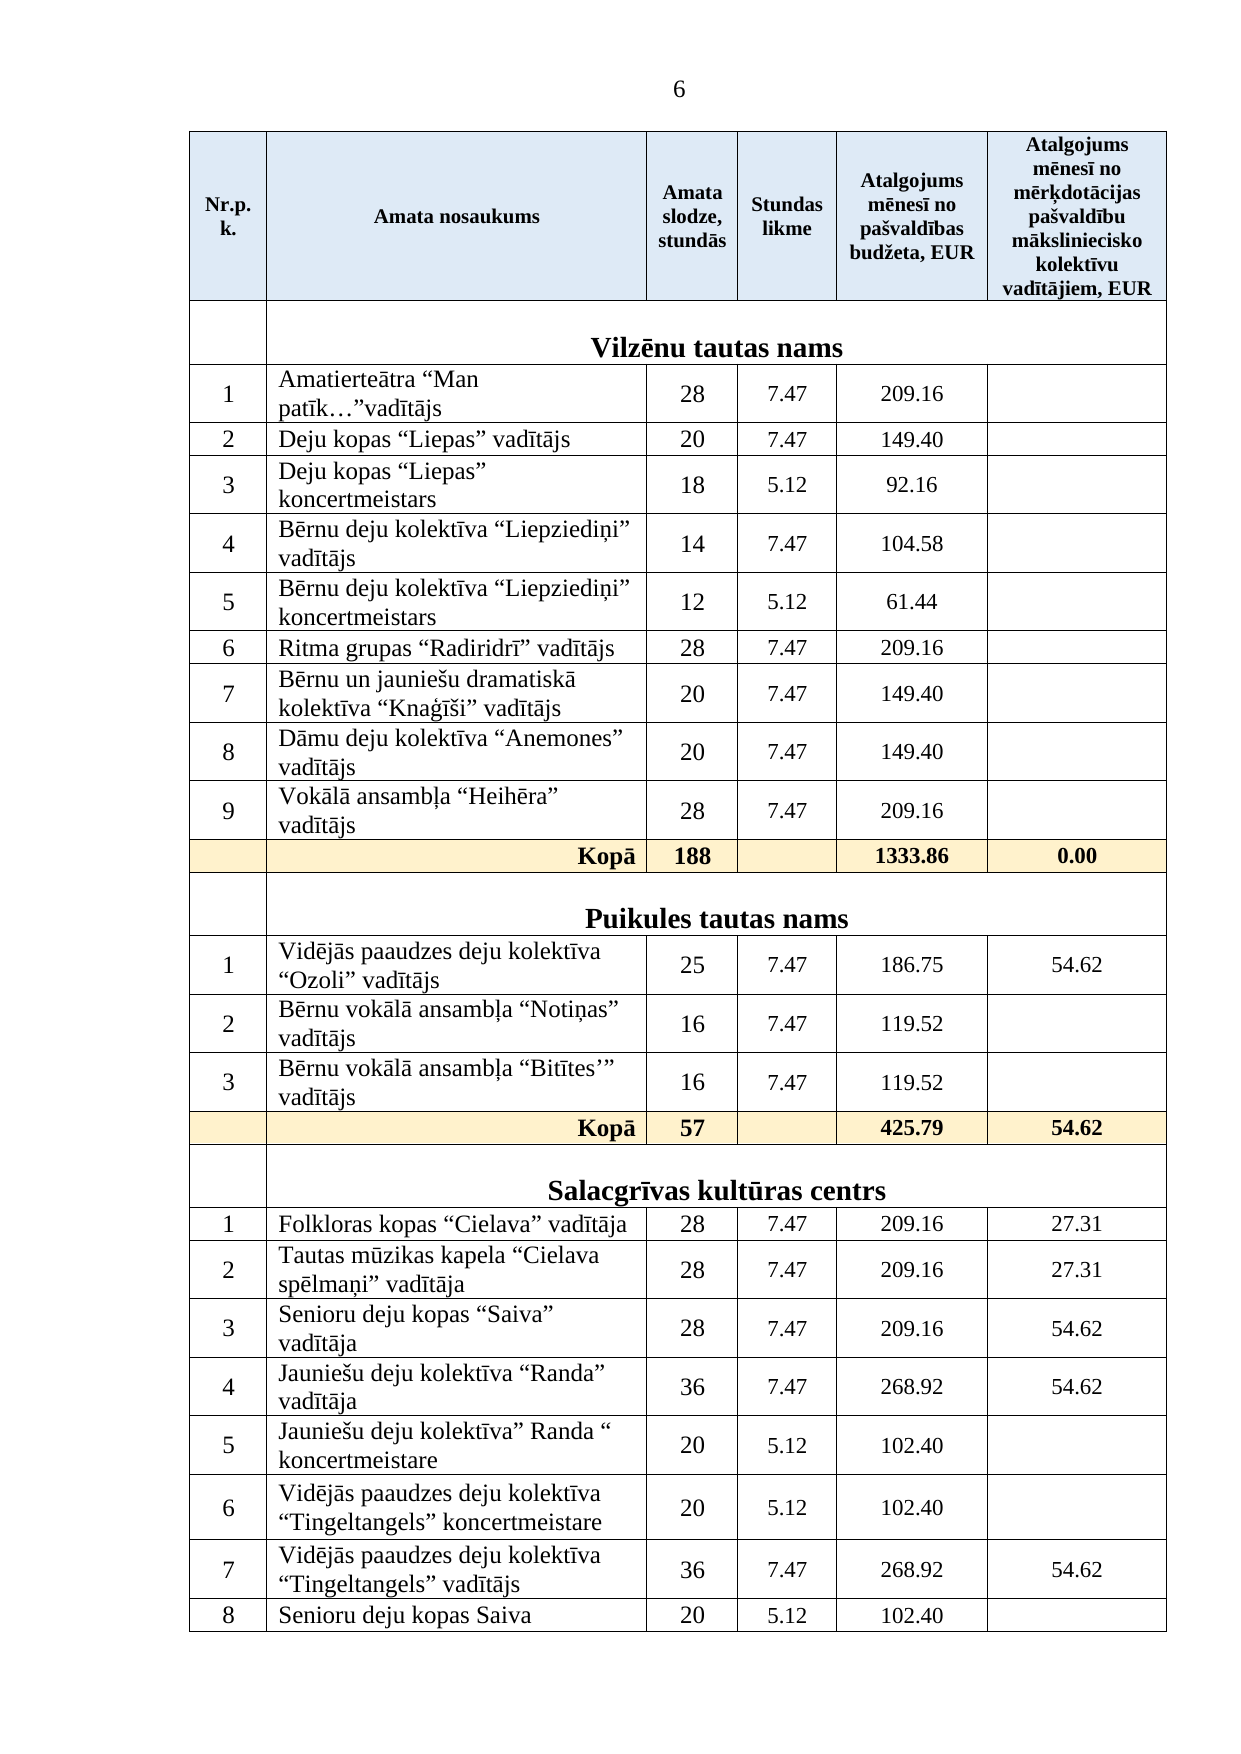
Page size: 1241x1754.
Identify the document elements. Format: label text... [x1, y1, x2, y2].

table_cell 8 [190, 723, 266, 780]
table_cell 1 [190, 1208, 266, 1239]
table_cell [988, 995, 1166, 1052]
table_cell 57 [647, 1112, 737, 1143]
table_cell 5 [190, 1416, 266, 1474]
table_cell Tautas mūzikas kapela “Cielava spēlmaņi” vadītāja [267, 1241, 646, 1298]
table_cell [988, 365, 1166, 422]
table_cell 92.16 [837, 456, 987, 513]
table_cell 149.40 [837, 723, 987, 780]
table_cell [988, 723, 1166, 780]
table_cell Amatierteātra “Man patīk…”vadītājs [267, 365, 646, 422]
table_cell 7.47 [738, 1241, 836, 1298]
table_cell [738, 840, 836, 872]
table_cell 209.16 [837, 1299, 987, 1357]
table_header Amata slodze, stundās [647, 132, 737, 300]
table_cell 16 [647, 1053, 737, 1111]
table_cell Bērnu vokālā ansambļa “Notiņas” vadītājs [267, 995, 646, 1052]
table_cell 209.16 [837, 365, 987, 422]
table_cell Bērnu vokālā ansambļa “Bitītes’” vadītājs [267, 1053, 646, 1111]
table_cell 2 [190, 423, 266, 455]
table_cell Jauniešu deju kolektīva” Randa “ koncertmeistare [267, 1416, 646, 1474]
table_cell 186.75 [837, 936, 987, 993]
table_cell Bērnu un jauniešu dramatiskā kolektīva “Knaģīši” vadītājs [267, 664, 646, 722]
table_cell 7.47 [738, 664, 836, 722]
table_cell [988, 631, 1166, 663]
table_cell Vidējās paaudzes deju kolektīva “Ozoli” vadītājs [267, 936, 646, 993]
table_cell [190, 873, 266, 935]
table_cell 4 [190, 514, 266, 572]
table_cell 7.47 [738, 995, 836, 1052]
table_cell [988, 423, 1166, 455]
table_cell 209.16 [837, 1241, 987, 1298]
table_cell [738, 1112, 836, 1143]
table_cell 7 [190, 664, 266, 722]
table_cell 36 [647, 1358, 737, 1415]
table_cell 7.47 [738, 1053, 836, 1111]
table_cell 209.16 [837, 1208, 987, 1239]
table_cell 7.47 [738, 936, 836, 993]
table_cell Senioru deju kopas Saiva koncertmeistare [267, 1599, 646, 1631]
table_cell Folkloras kopas “Cielava” vadītāja [267, 1208, 646, 1239]
table_cell 2 [190, 1241, 266, 1298]
table_cell 149.40 [837, 664, 987, 722]
table_cell 119.52 [837, 995, 987, 1052]
table_cell 1333.86 [837, 840, 987, 872]
table_cell [988, 781, 1166, 839]
table_cell 5 [190, 573, 266, 630]
table_cell 4 [190, 1358, 266, 1415]
table_cell 20 [647, 723, 737, 780]
table_cell [190, 1112, 266, 1143]
table_cell 6 [190, 631, 266, 663]
table_cell 20 [647, 1416, 737, 1474]
table_header Amata nosaukums [267, 132, 646, 300]
table_cell 16 [647, 995, 737, 1052]
table_cell 20 [647, 423, 737, 455]
table_header Atalgojums mēnesī no mērķdotācijas pašvaldību māksliniecisko kolektīvu vadītājiem, EUR [988, 132, 1166, 300]
table_cell 28 [647, 1241, 737, 1298]
table_cell 20 [647, 1475, 737, 1539]
table_cell Salacgrīvas kultūras centrs [267, 1145, 1166, 1207]
table_cell [988, 1599, 1166, 1631]
table_cell [190, 301, 266, 363]
table_cell 9 [190, 781, 266, 839]
table_cell [988, 1475, 1166, 1539]
table_cell 209.16 [837, 781, 987, 839]
table_cell [190, 840, 266, 872]
table_cell 1 [190, 936, 266, 993]
table_cell 7.47 [738, 781, 836, 839]
table_cell 7.47 [738, 423, 836, 455]
table_cell Vidējās paaudzes deju kolektīva “Tingeltangels” koncertmeistare [267, 1475, 646, 1539]
table_cell 6 [190, 1475, 266, 1539]
table_cell [988, 664, 1166, 722]
table_cell 12 [647, 573, 737, 630]
table_cell 3 [190, 456, 266, 513]
table_cell 20 [647, 664, 737, 722]
table_cell 8 [190, 1599, 266, 1631]
table_header Atalgojums mēnesī no pašvaldības budžeta, EUR [837, 132, 987, 300]
table_header Stundas likme [738, 132, 836, 300]
table_cell Puikules tautas nams [267, 873, 1166, 935]
table_cell 54.62 [988, 1112, 1166, 1143]
table_cell [988, 456, 1166, 513]
table_cell 102.40 [837, 1416, 987, 1474]
table_cell Kopā [267, 840, 646, 872]
table_cell Deju kopas “Liepas” koncertmeistars [267, 456, 646, 513]
table_cell 7.47 [738, 365, 836, 422]
table_cell 28 [647, 1299, 737, 1357]
table_cell 61.44 [837, 573, 987, 630]
table_cell 7.47 [738, 723, 836, 780]
table_cell 1 [190, 365, 266, 422]
table_cell 5.12 [738, 456, 836, 513]
table_cell 28 [647, 365, 737, 422]
table_cell 54.62 [988, 936, 1166, 993]
table_cell 7.47 [738, 1299, 836, 1357]
table_cell 5.12 [738, 1599, 836, 1631]
table_cell Bērnu deju kolektīva “Liepziediņi” koncertmeistars [267, 573, 646, 630]
table_cell 28 [647, 631, 737, 663]
table_cell [988, 573, 1166, 630]
table_cell Vilzēnu tautas nams [267, 301, 1166, 363]
table_cell 188 [647, 840, 737, 872]
table_cell Vokālā ansambļa “Heihēra” vadītājs [267, 781, 646, 839]
table_cell 209.16 [837, 631, 987, 663]
table_cell Vidējās paaudzes deju kolektīva “Tingeltangels” vadītājs [267, 1540, 646, 1598]
table_cell 5.12 [738, 1475, 836, 1539]
table_cell 25 [647, 936, 737, 993]
table_cell 3 [190, 1299, 266, 1357]
table_cell 104.58 [837, 514, 987, 572]
table_cell 149.40 [837, 423, 987, 455]
table_cell [988, 1053, 1166, 1111]
table_cell 5.12 [738, 1416, 836, 1474]
table_cell 7.47 [738, 514, 836, 572]
table_cell 0.00 [988, 840, 1166, 872]
table_cell 425.79 [837, 1112, 987, 1143]
table_cell 20 [647, 1599, 737, 1631]
table_cell Senioru deju kopas “Saiva” vadītāja [267, 1299, 646, 1357]
table_cell 54.62 [988, 1540, 1166, 1598]
table_cell 3 [190, 1053, 266, 1111]
table_cell 36 [647, 1540, 737, 1598]
table_cell 54.62 [988, 1358, 1166, 1415]
table_cell 5.12 [738, 573, 836, 630]
table_cell [190, 1145, 266, 1207]
table_cell Jauniešu deju kolektīva “Randa” vadītāja [267, 1358, 646, 1415]
table_cell 119.52 [837, 1053, 987, 1111]
table_cell Deju kopas “Liepas” vadītājs [267, 423, 646, 455]
table_cell [988, 514, 1166, 572]
table_cell 28 [647, 781, 737, 839]
table_cell 7.47 [738, 1358, 836, 1415]
table_cell Ritma grupas “Radiridrī” vadītājs [267, 631, 646, 663]
table_cell 7.47 [738, 631, 836, 663]
table_cell 7 [190, 1540, 266, 1598]
table_cell [988, 1416, 1166, 1474]
table_cell Dāmu deju kolektīva “Anemones” vadītājs [267, 723, 646, 780]
table_cell 7.47 [738, 1540, 836, 1598]
table_cell 28 [647, 1208, 737, 1239]
table_cell 2 [190, 995, 266, 1052]
table_cell 14 [647, 514, 737, 572]
table_cell 268.92 [837, 1540, 987, 1598]
table_cell 268.92 [837, 1358, 987, 1415]
table_cell 18 [647, 456, 737, 513]
table_cell Bērnu deju kolektīva “Liepziediņi” vadītājs [267, 514, 646, 572]
table_cell Kopā [267, 1112, 646, 1143]
table_cell 102.40 [837, 1599, 987, 1631]
table_cell 7.47 [738, 1208, 836, 1239]
table_cell 27.31 [988, 1208, 1166, 1239]
table_cell 102.40 [837, 1475, 987, 1539]
table_cell 54.62 [988, 1299, 1166, 1357]
table_header Nr.p. k. [190, 132, 266, 300]
table_cell 27.31 [988, 1241, 1166, 1298]
